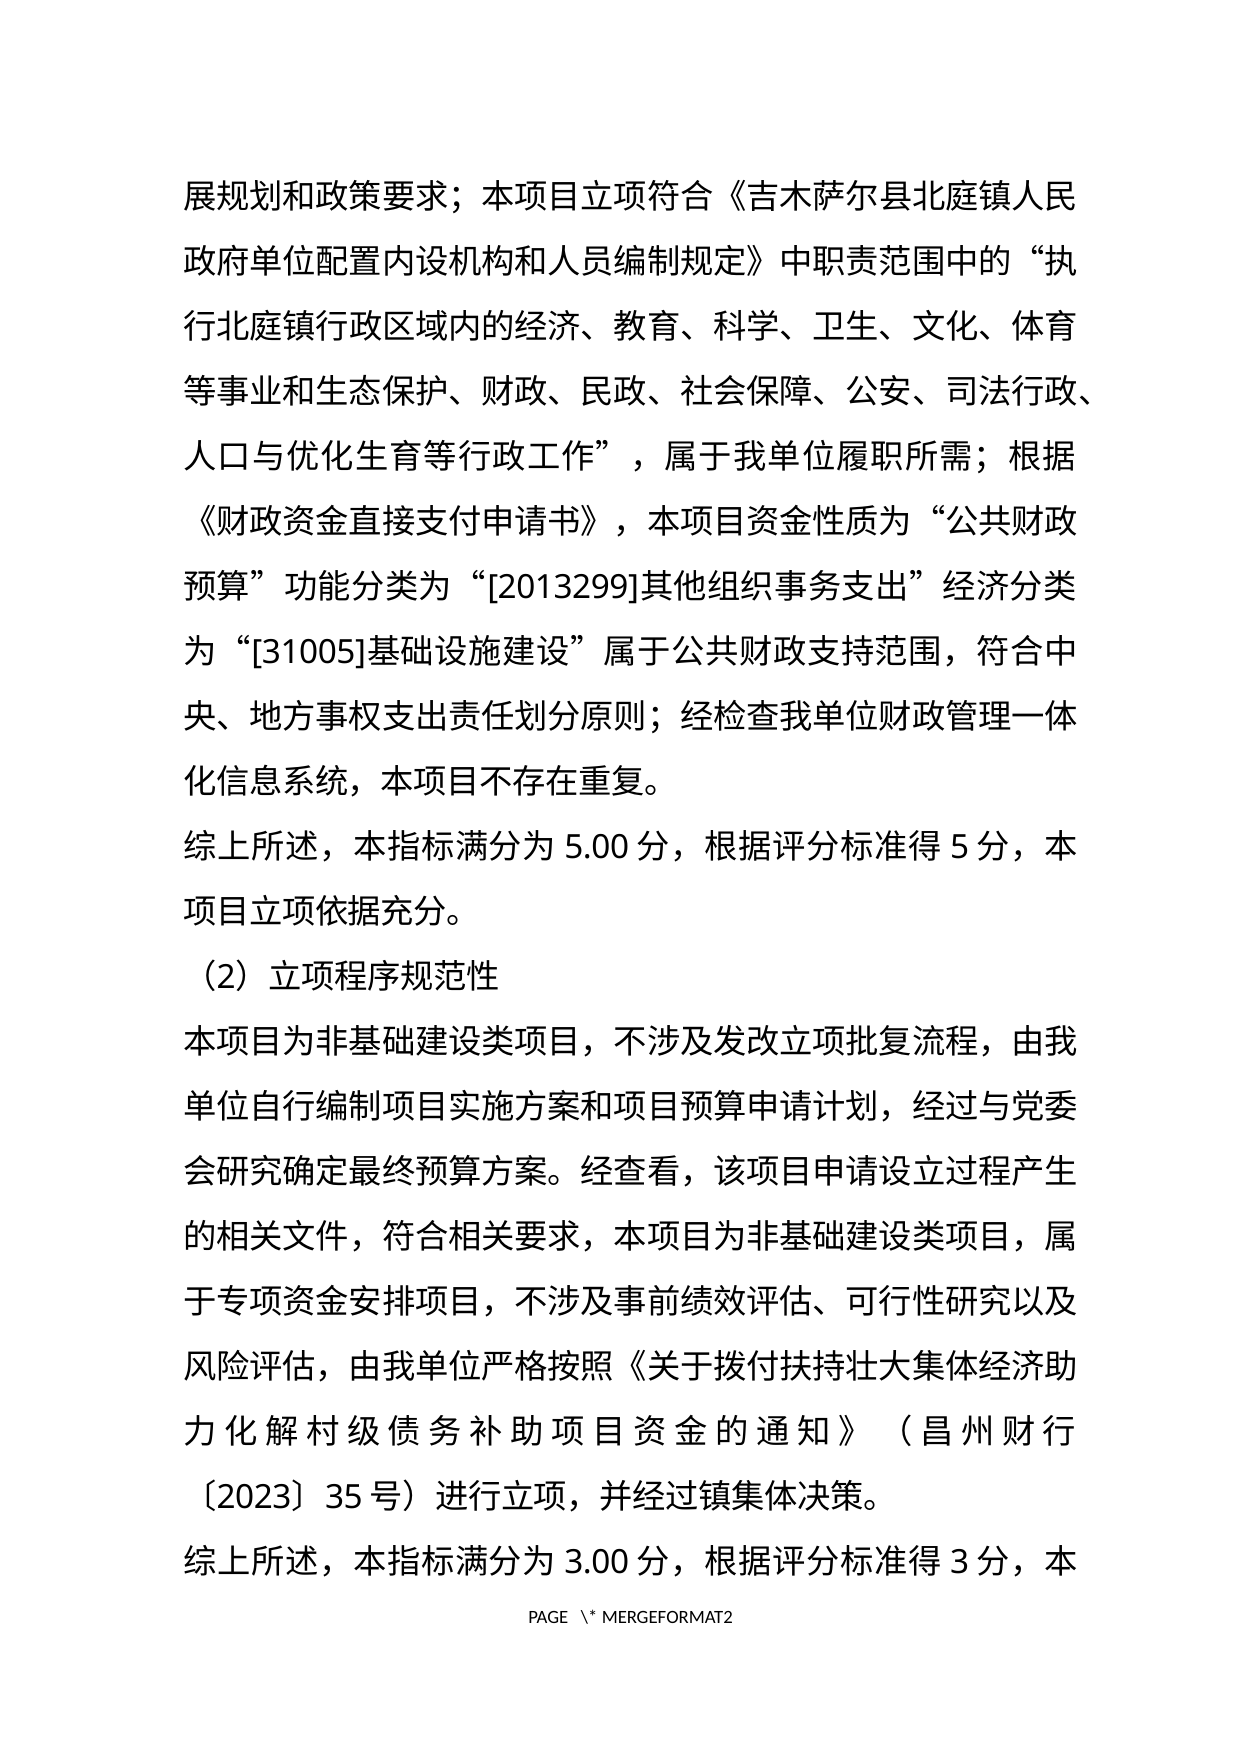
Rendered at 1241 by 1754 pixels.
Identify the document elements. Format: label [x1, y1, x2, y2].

text [183, 162, 1078, 1592]
